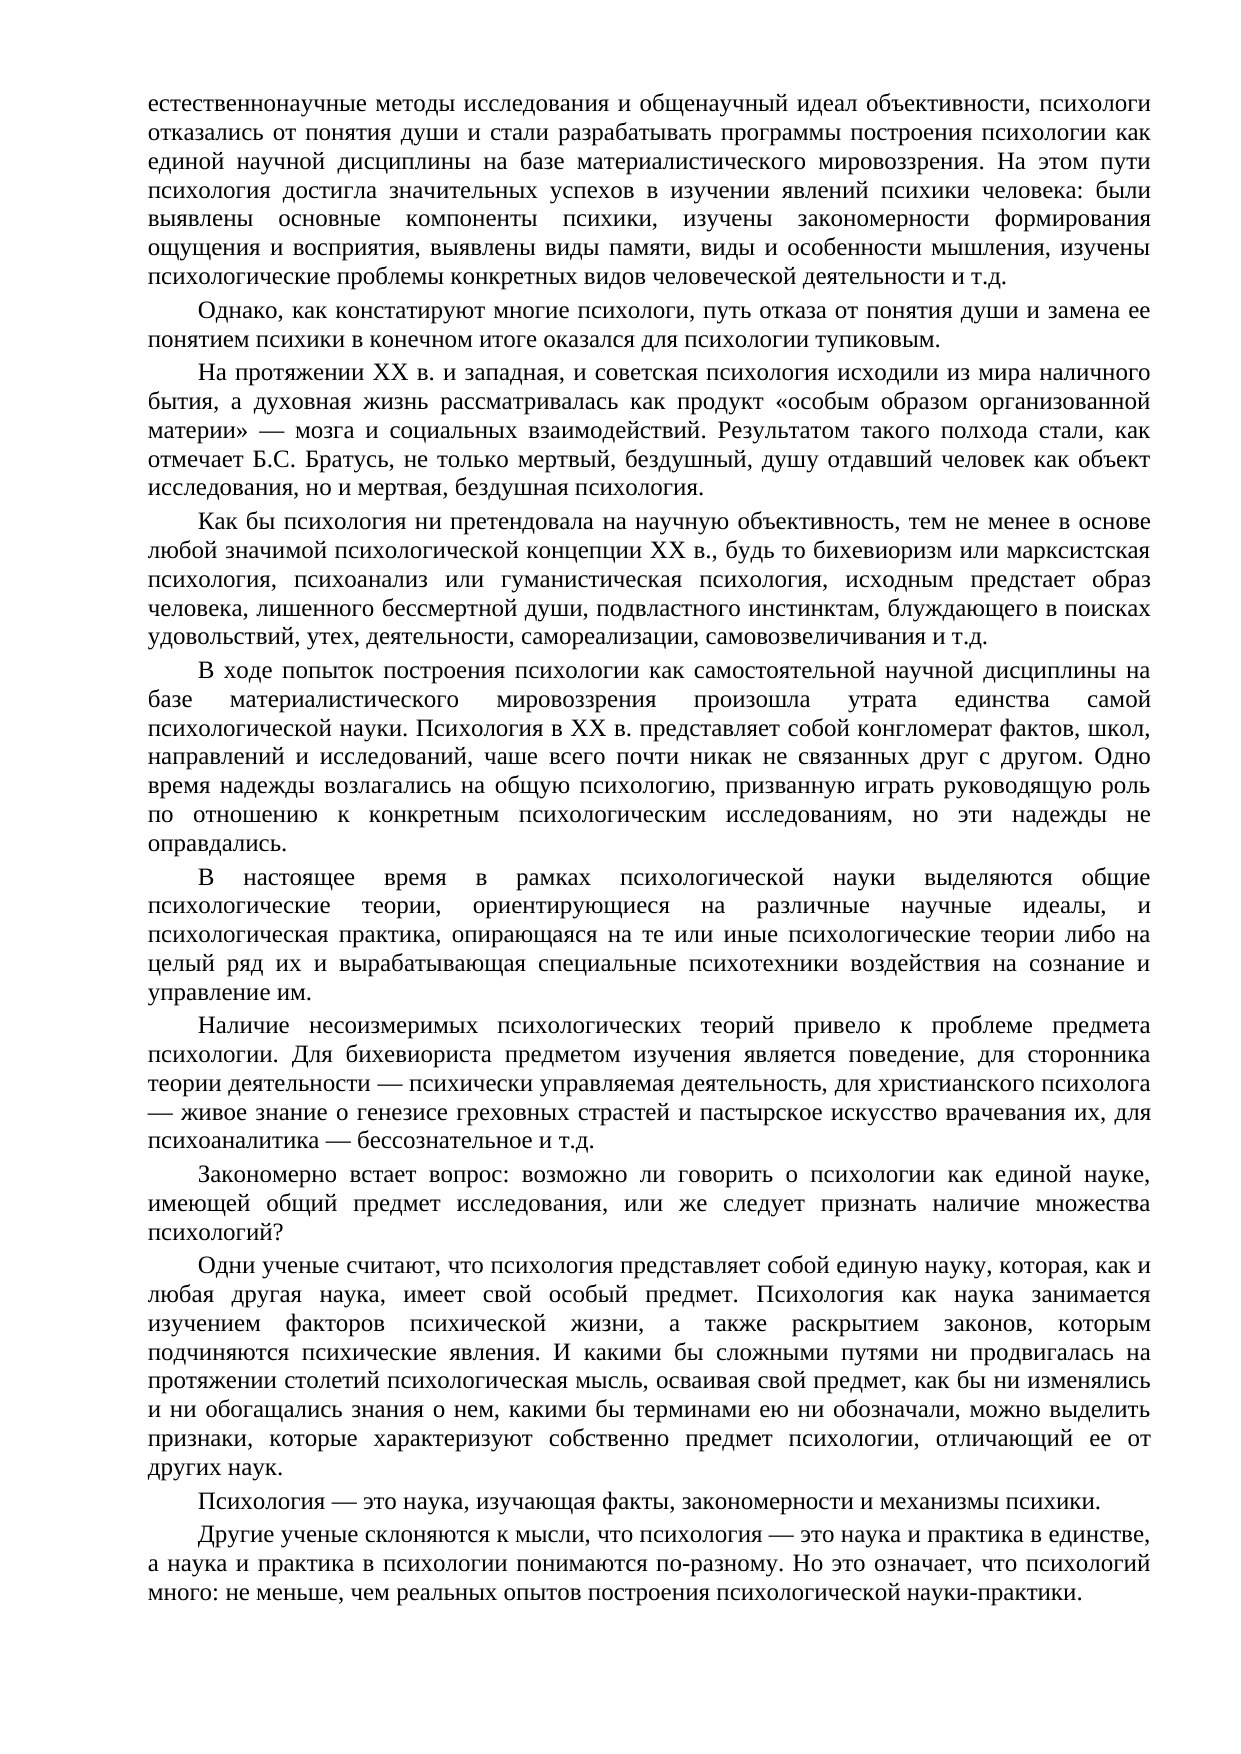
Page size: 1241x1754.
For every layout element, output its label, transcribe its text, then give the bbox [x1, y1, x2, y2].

text Наличие несоизмеримых психологических теорий привело к проблеме предмета психологии. Для бихевиориста предметом изучения является поведение, для сторонника теории деятельности — психически управляемая деятельность, для христианского психолога — живое знание о генезисе греховных страстей и пастырское искусство врачевания их, для психоаналитика — бессознательное и т.д. [148, 1010, 1152, 1154]
text Однако, как констатируют многие психологи, путь отказа от понятия души и замена ее понятием психики в конечном итоге оказался для психологии тупиковым. [148, 295, 1152, 352]
text На протяжении XX в. и западная, и советская психология исходили из мира наличного бытия, а духовная жизнь рассматривалась как продукт «особым образом организованной материи» — мозга и социальных взаимодействий. Результатом такого полхода стали, как отмечает Б.С. Братусь, не только мертвый, бездушный, душу отдавший человек как объект исследования, но и мертвая, бездушная психология. [148, 357, 1152, 501]
text Закономерно встает вопрос: возможно ли говорить о психологии как единой науке, имеющей общий предмет исследования, или же следует признать наличие множества психологий? [148, 1159, 1152, 1246]
text В настоящее время в рамках психологической науки выделяются общие психологические теории, ориентирующиеся на различные научные идеалы, и психологическая практика, опирающаяся на те или иные психологические теории либо на целый ряд их и вырабатывающая специальные психотехники воздействия на сознание и управление им. [148, 862, 1152, 1005]
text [148, 88, 1152, 290]
text Психология — это наука, изучающая факты, закономерности и механизмы психики. [148, 1486, 1152, 1514]
text В ходе попыток построения психологии как самостоятельной научной дисциплины на базе материалистического мировоззрения произошла утрата единства самой психологической науки. Психология в XX в. представляет собой конгломерат фактов, школ, направлений и исследований, чаше всего почти никак не связанных друг с другом. Одно время надежды возлагались на общую психологию, призванную играть руководящую роль по отношению к конкретным психологическим исследованиям, но эти надежды не оправдались. [148, 655, 1152, 856]
text Как бы психология ни претендовала на научную объективность, тем не менее в основе любой значимой психологической концепции XX в., будь то бихевиоризм или марксистская психология, психоанализ или гуманистическая психология, исходным предстает образ человека, лишенного бессмертной души, подвластного инстинктам, блуждающего в поисках удовольствий, утех, деятельности, самореализации, самовозвеличивания и т.д. [148, 506, 1152, 650]
text Одни ученые считают, что психология представляет собой единую науку, которая, как и любая другая наука, имеет свой особый предмет. Психология как наука занимается изучением факторов психической жизни, а также раскрытием законов, которым подчиняются психические явления. И какими бы сложными путями ни продвигалась на протяжении столетий психологическая мысль, осваивая свой предмет, как бы ни изменялись и ни обогащались знания о нем, какими бы терминами ею ни обозначали, можно выделить признаки, которые характеризуют собственно предмет психологии, отличающий ее от других наук. [148, 1251, 1152, 1481]
text Другие ученые склоняются к мысли, что психология — это наука и практика в единстве, а наука и практика в психологии понимаются по-разному. Но это означает, что психологий много: не меньше, чем реальных опытов построения психологической науки-практики. [148, 1519, 1152, 1606]
